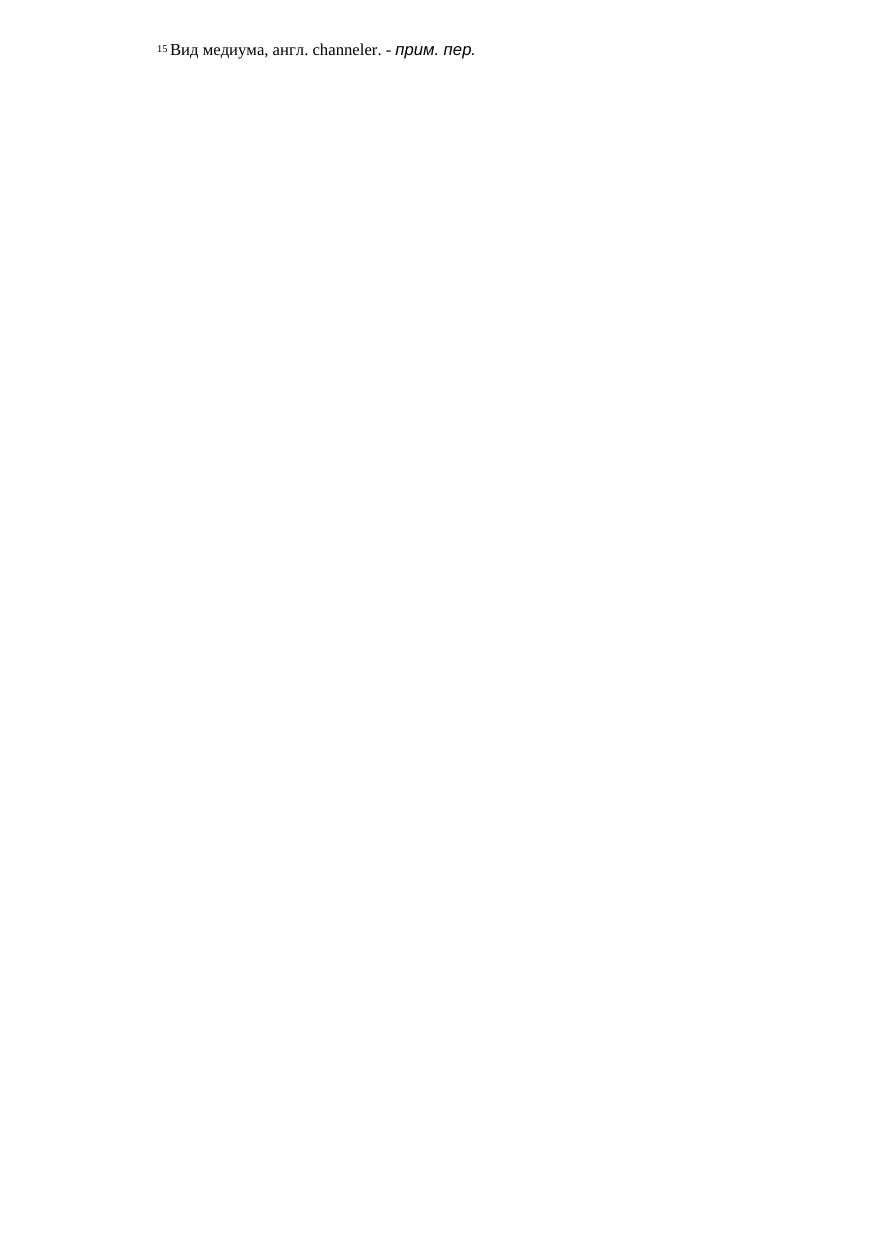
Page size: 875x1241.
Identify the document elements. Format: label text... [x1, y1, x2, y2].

text 15 Вид медиума, англ. channeler. - прим. пер. [157, 39, 799, 59]
